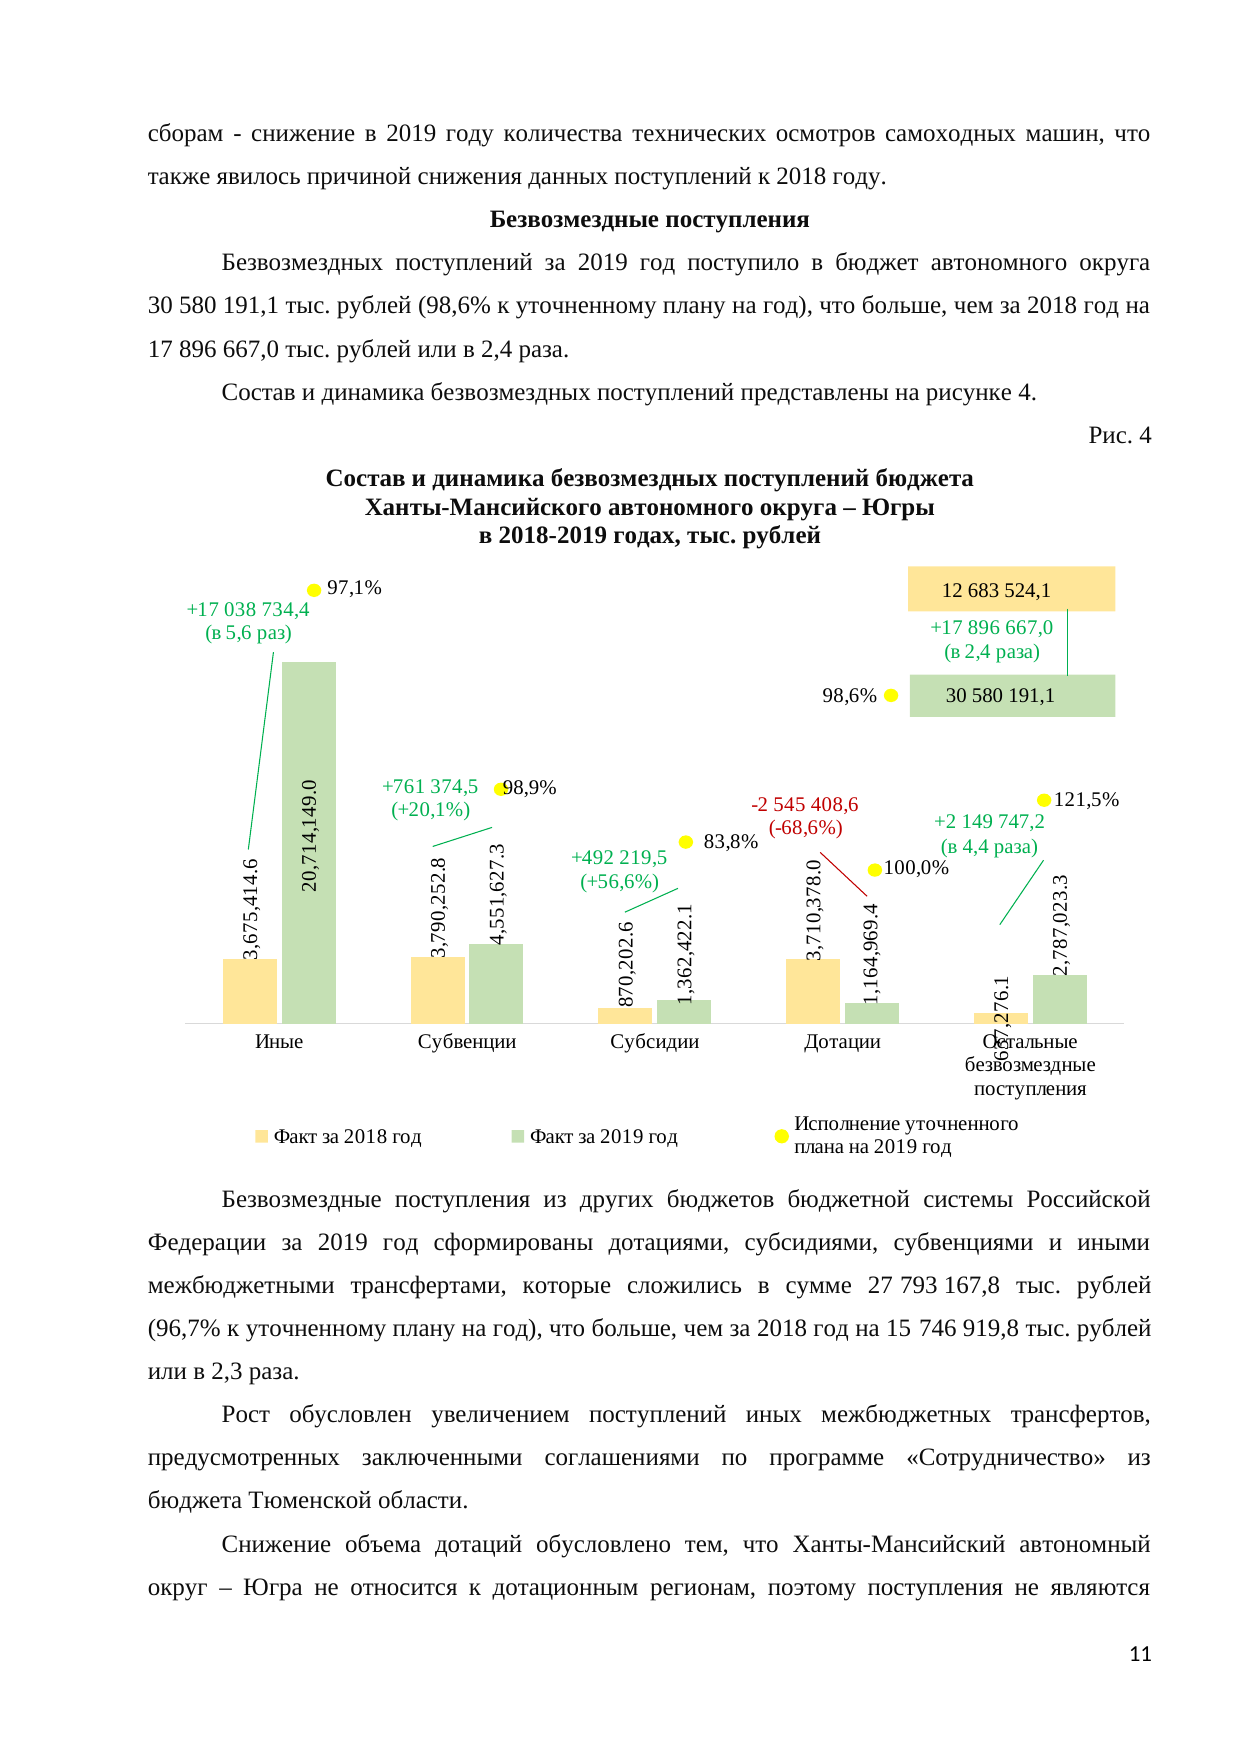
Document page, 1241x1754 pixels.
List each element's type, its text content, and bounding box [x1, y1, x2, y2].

text Ханты-Мансийского автономного округа – Югры [148, 492, 1152, 521]
text Безвозмездные поступления из других бюджетов бюджетной системы Российской Федерации за 2019 год сформированы дотациями, субсидиями, субвенциями и иными межбюджетными трансфертами, которые сложились в сумме 27 793 167,8 тыс. рублей (96,7% к уточненному плану на год), что больше, чем за 2018 год на 15 746 919,8 тыс. рублей или в 2,3 раза. [148, 1184, 1152, 1385]
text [148, 118, 1152, 190]
text Рост обусловлен увеличением поступлений иных межбюджетных трансфертов, предусмотренных заключенными соглашениями по программе «Сотрудничество» из бюджета Тюменской области. [148, 1399, 1152, 1514]
text Безвозмездные поступления [148, 204, 1152, 233]
text Безвозмездных поступлений за 2019 год поступило в бюджет автономного округа 30 580 191,1 тыс. рублей (98,6% к уточненному плану на год), что больше, чем за 2018 год на 17 896 667,0 тыс. рублей или в 2,4 раза. [148, 247, 1152, 362]
text в 2018-2019 годах, тыс. рублей [148, 521, 1152, 549]
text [148, 1529, 1152, 1601]
text Состав и динамика безвозмездных поступлений бюджета [148, 463, 1152, 492]
text Рис. 4 [148, 420, 1152, 449]
text Состав и динамика безвозмездных поступлений представлены на рисунке 4. [148, 377, 1152, 406]
